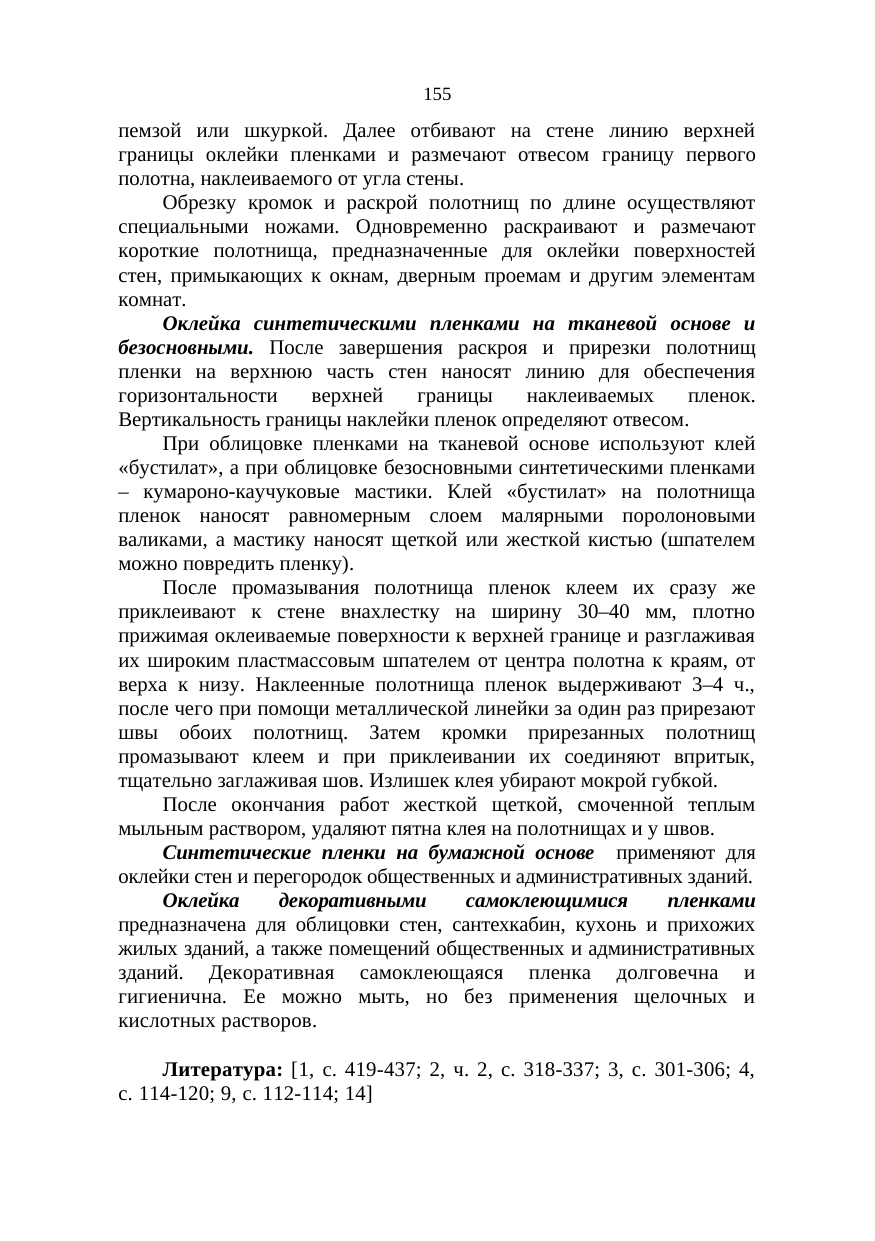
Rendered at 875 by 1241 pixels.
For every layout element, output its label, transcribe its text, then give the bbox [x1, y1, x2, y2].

text При облицовке пленками на тканевой основе используют клей «бустилат», а при облицовке безосновными синтетическими пленками – кумароно-каучуковые мастики. Клей «бустилат» на полотнища пленок наносят равномерным слоем малярными поролоновыми валиками, а мастику наносят щеткой или жесткой кистью (шпателем можно повредить пленку). [118, 431, 756, 575]
text Литература: [1, c. 419-437; 2, ч. 2, с. 318-337; 3, с. 301-306; 4, с. 114-120; 9, c. 112-114; 14] [118, 1057, 756, 1105]
text Обрезку кромок и раскрой полотнищ по длине осуществляют специальными ножами. Одновременно раскраивают и размечают короткие полотнища, предназначенные для оклейки поверхностей стен, примыкающих к окнам, дверным проемам и другим элементам комнат. [118, 190, 756, 311]
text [118, 118, 756, 190]
text Оклейка синтетическими пленками на тканевой основе и безосновными. После завершения раскроя и прирезки полотнищ пленки на верхнюю часть стен наносят линию для обеспечения горизонтальности верхней границы наклеиваемых пленок. Вертикальность границы наклейки пленок определяют отвесом. [118, 311, 756, 431]
text После окончания работ жесткой щеткой, смоченной теплым мыльным раствором, удаляют пятна клея на полотнищах и у швов. [118, 792, 756, 840]
text После промазывания полотнища пленок клеем их сразу же приклеивают к стене внахлестку на ширину 30–40 мм, плотно прижимая оклеиваемые поверхности к верхней границе и разглаживая их широким пластмассовым шпателем от центра полотна к краям, от верха к низу. Наклеенные полотнища пленок выдерживают 3–4 ч., после чего при помощи металлической линейки за один раз прирезают швы обоих полотнищ. Затем кромки прирезанных полотнищ промазывают клеем и при приклеивании их соединяют впритык, тщательно заглаживая шов. Излишек клея убирают мокрой губкой. [118, 575, 756, 792]
text Оклейка декоративными самоклеющимися пленками предназначена для облицовки стен, сантехкабин, кухонь и прихожих жилых зданий, а также помещений общественных и административных зданий. Декоративная самоклеющаяся пленка долговечна и гигиенична. Ее можно мыть, но без применения щелочных и кислотных растворов. [118, 888, 756, 1032]
text Синтетические пленки на бумажной основе применяют для оклейки стен и перегородок общественных и административных зданий. [118, 840, 756, 888]
